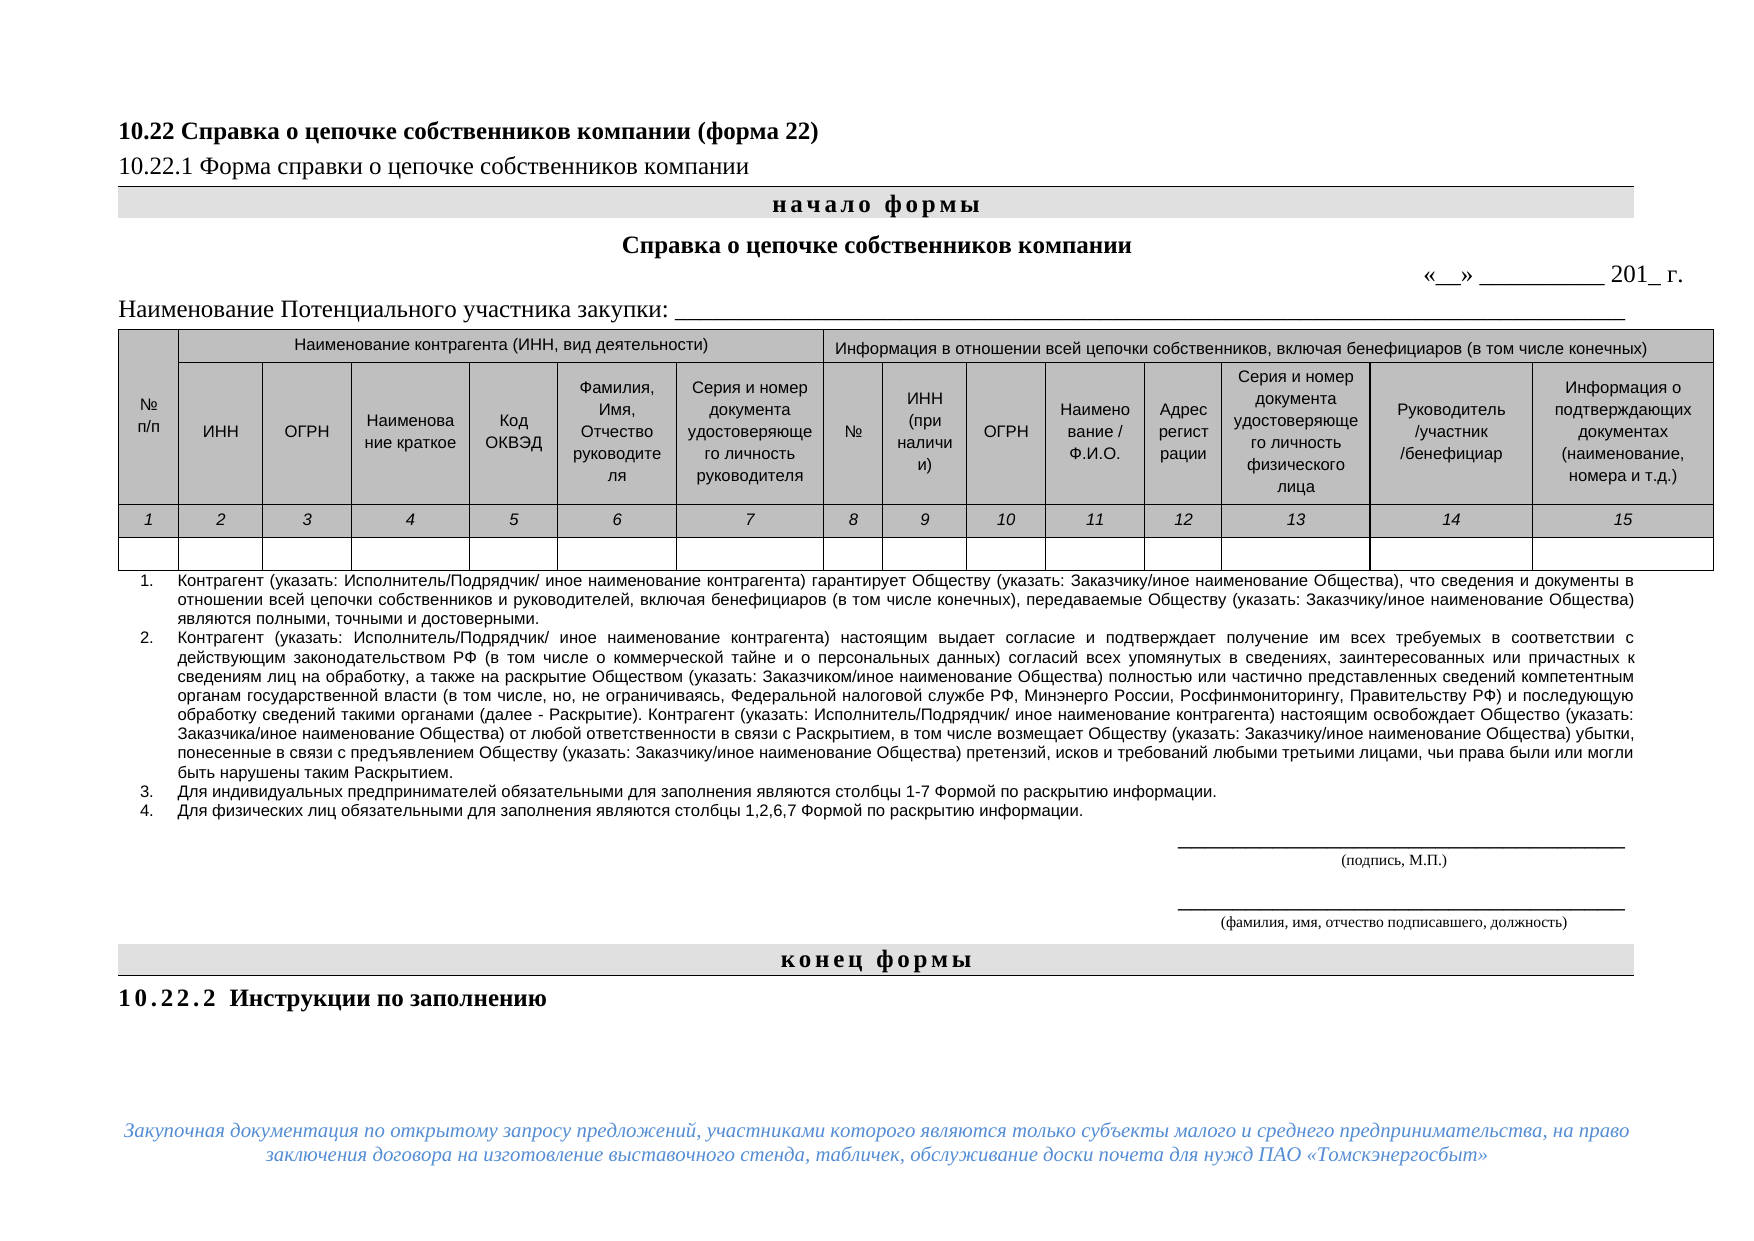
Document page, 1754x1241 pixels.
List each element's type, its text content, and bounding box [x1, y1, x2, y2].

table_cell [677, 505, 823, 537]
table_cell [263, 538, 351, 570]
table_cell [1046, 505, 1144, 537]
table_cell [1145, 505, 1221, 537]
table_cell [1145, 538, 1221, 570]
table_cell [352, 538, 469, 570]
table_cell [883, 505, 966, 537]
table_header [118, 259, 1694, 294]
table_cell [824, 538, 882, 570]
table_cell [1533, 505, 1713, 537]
text 10.22.2 Инструкции по заполнению [118, 983, 1636, 1011]
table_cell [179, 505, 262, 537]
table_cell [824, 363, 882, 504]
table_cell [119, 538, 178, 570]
text начало формы [118, 187, 1634, 218]
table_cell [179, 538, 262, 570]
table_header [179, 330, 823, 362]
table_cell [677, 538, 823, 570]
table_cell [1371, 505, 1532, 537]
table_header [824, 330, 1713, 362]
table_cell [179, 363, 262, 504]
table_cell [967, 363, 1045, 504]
list Контрагент (указать: Исполнитель/Подрядчик/ иное наименование контрагента) настоящим выдает согласие и подтверждает получение им всех требуемых в соответствии с действующим законодательством РФ (в том числе о коммерческой тайне и о персональных данных) согласий всех упомянутых в сведениях, заинтересованных или причастных к сведениям лиц на обработку, а также на раскрытие Обществом (указать: Заказчиком/иное наименование Общества) полностью или частично представленных сведений компетентным органам государственной власти (в том числе, но, не ограничиваясь, Федеральной налоговой службе РФ, Минэнерго России, Росфинмониторингу, Правительству РФ) и последующую обработку сведений такими органами (далее - Раскрытие). Контрагент (указать: Исполнитель/Подрядчик/ иное наименование контрагента) настоящим освобождает Общество (указать: Заказчика/иное наименование Общества) от любой ответственности в связи с Раскрытием, в том числе возмещает Обществу (указать: Заказчику/иное наименование Общества) убытки, понесенные в связи с предъявлением Обществу (указать: Заказчику/иное наименование Общества) претензий, исков и требований любыми третьими лицами, чьи права были или могли быть нарушены таким Раскрытием. [140, 628, 1636, 782]
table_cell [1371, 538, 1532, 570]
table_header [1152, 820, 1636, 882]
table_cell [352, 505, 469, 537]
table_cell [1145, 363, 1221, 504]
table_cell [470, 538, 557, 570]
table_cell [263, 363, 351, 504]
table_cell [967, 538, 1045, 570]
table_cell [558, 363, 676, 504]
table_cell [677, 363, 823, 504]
text Наименование Потенциального участника закупки: ____________________________________________________________________________ [118, 294, 1636, 323]
text конец формы [118, 944, 1634, 975]
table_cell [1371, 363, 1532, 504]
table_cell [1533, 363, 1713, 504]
text Справка о цепочке собственников компании [118, 230, 1636, 259]
text 10.22 Справка о цепочке собственников компании (форма 22) [118, 116, 1636, 145]
text 10.22.1 Форма справки о цепочке собственников компании [118, 151, 1636, 180]
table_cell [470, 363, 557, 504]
list Для физических лиц обязательными для заполнения являются столбцы 1,2,6,7 Формой по раскрытию информации. [140, 801, 1636, 820]
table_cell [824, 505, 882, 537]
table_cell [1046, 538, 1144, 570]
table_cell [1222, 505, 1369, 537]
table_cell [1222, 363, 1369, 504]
list Для индивидуальных предпринимателей обязательными для заполнения являются столбцы 1-7 Формой по раскрытию информации. [140, 782, 1636, 801]
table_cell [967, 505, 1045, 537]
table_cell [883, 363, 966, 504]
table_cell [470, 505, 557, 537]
list Контрагент (указать: Исполнитель/Подрядчик/ иное наименование контрагента) гарантирует Обществу (указать: Заказчику/иное наименование Общества), что сведения и документы в отношении всей цепочки собственников и руководителей, включая бенефициаров (в том числе конечных), передаваемые Обществу (указать: Заказчику/иное наименование Общества) являются полными, точными и достоверными. [140, 571, 1636, 628]
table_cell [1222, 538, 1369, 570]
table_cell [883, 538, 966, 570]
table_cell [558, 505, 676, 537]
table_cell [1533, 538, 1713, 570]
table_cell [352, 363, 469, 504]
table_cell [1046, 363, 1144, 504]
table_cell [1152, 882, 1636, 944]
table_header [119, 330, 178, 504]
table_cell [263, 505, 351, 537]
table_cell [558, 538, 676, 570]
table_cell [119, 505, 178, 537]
